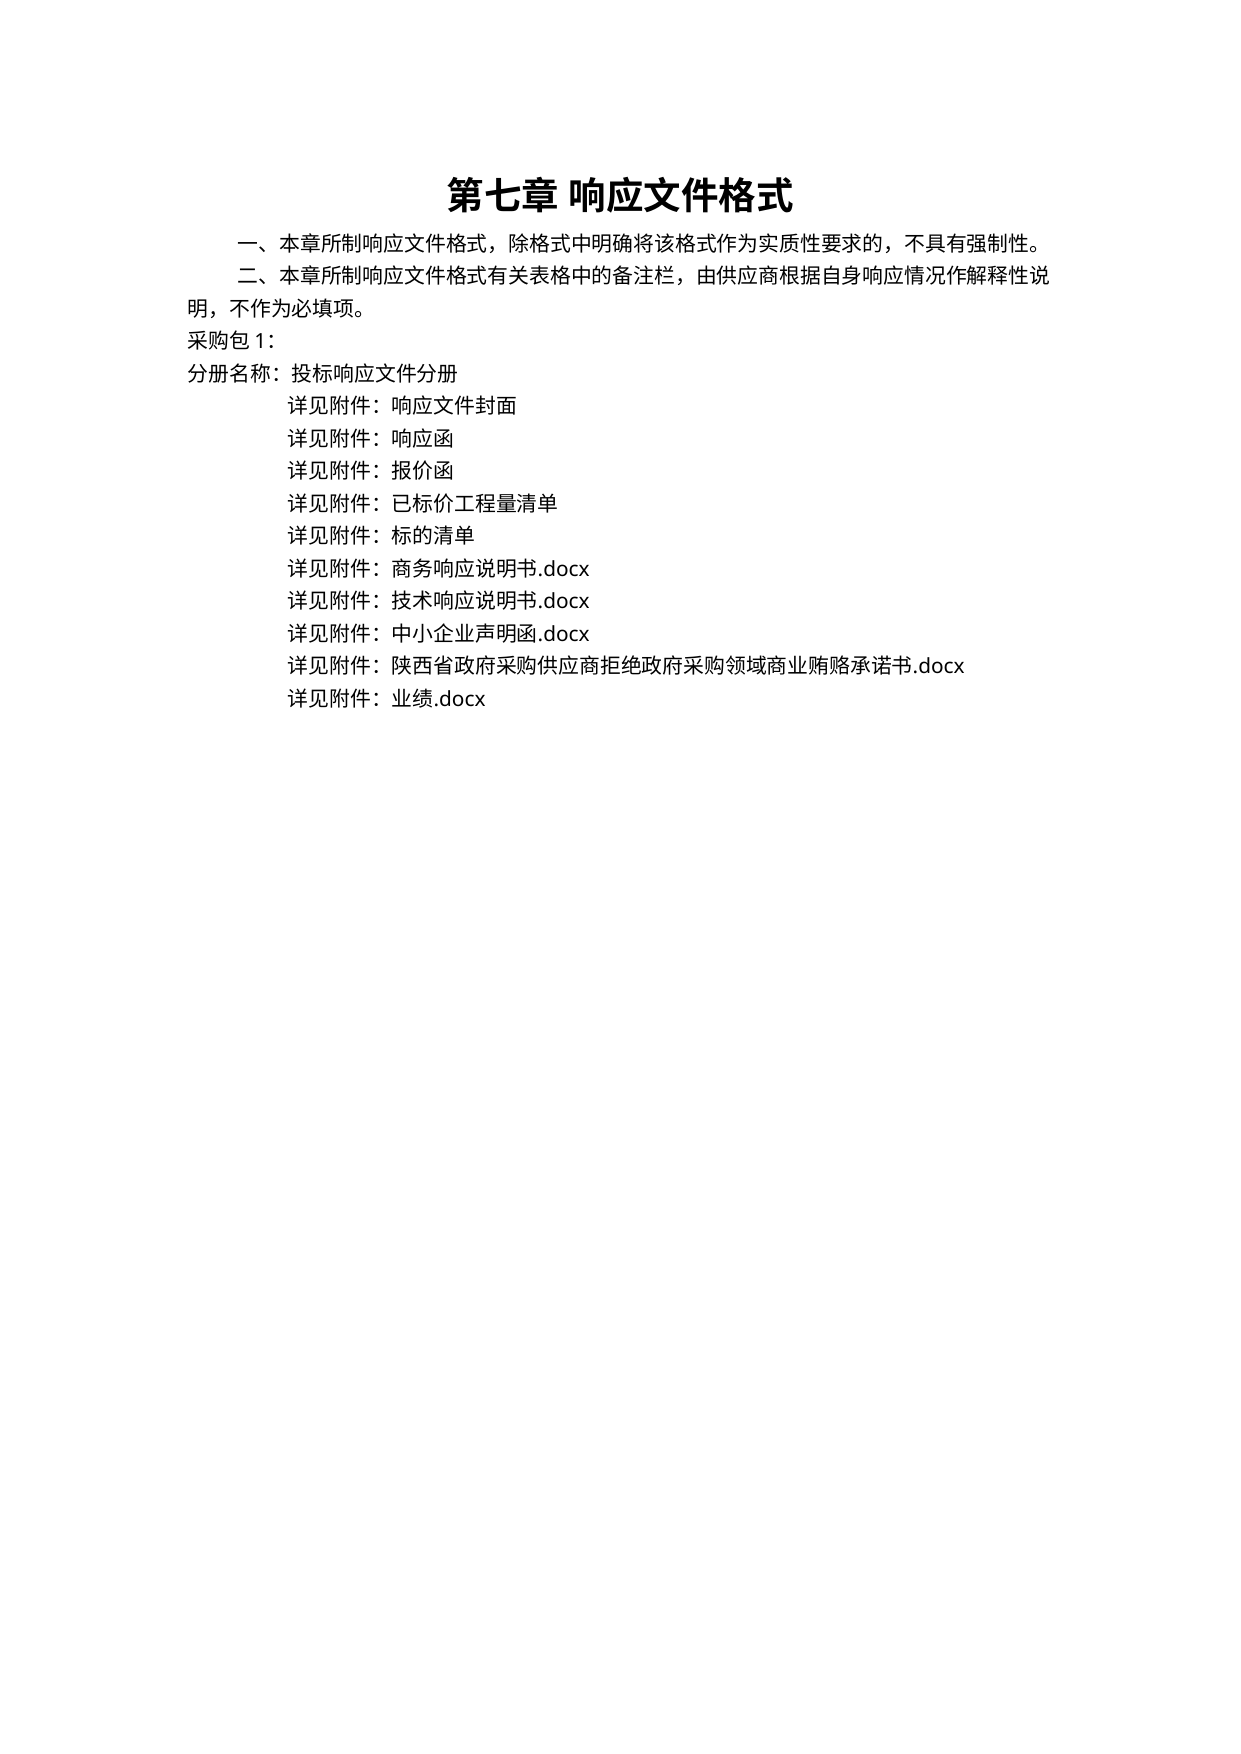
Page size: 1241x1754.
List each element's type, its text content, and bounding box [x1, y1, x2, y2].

text 详见附件：商务响应说明书.docx [187, 552, 1053, 584]
text 详见附件：业绩.docx [187, 682, 1053, 714]
text 详见附件：响应函 [187, 422, 1053, 454]
text 第七章 响应文件格式 [187, 162, 1053, 227]
text 详见附件：响应文件封面 [187, 389, 1053, 422]
text 采购包1： [187, 324, 1053, 357]
text 详见附件：中小企业声明函.docx [187, 617, 1053, 649]
text 详见附件：技术响应说明书.docx [187, 584, 1053, 617]
text 二、本章所制响应文件格式有关表格中的备注栏，由供应商根据自身响应情况作解释性说明，不作为必填项。 [187, 259, 1053, 324]
text 分册名称：投标响应文件分册 [187, 357, 1053, 389]
text 一、本章所制响应文件格式，除格式中明确将该格式作为实质性要求的，不具有强制性。 [187, 227, 1053, 259]
text 详见附件：陕西省政府采购供应商拒绝政府采购领域商业贿赂承诺书.docx [187, 649, 1053, 682]
text 详见附件：标的清单 [187, 519, 1053, 552]
text 详见附件：已标价工程量清单 [187, 487, 1053, 519]
text 详见附件：报价函 [187, 454, 1053, 487]
